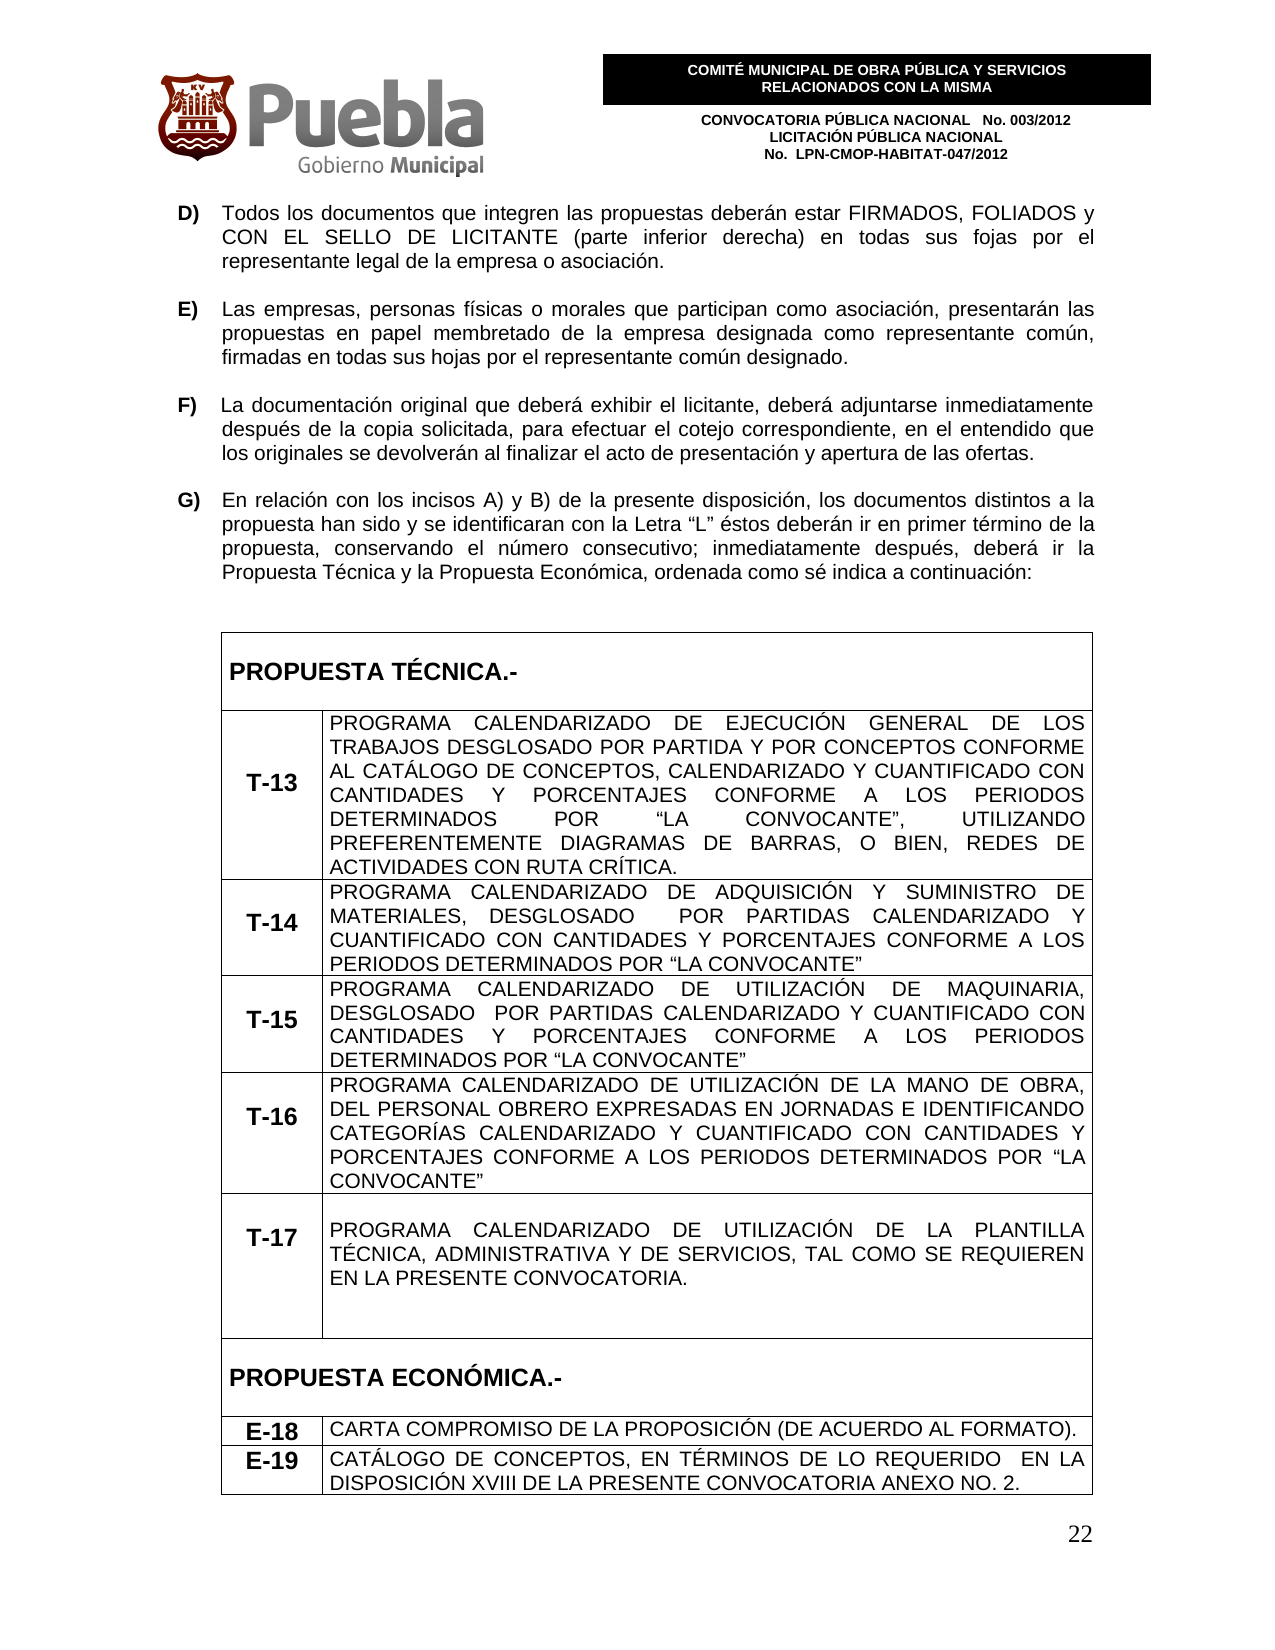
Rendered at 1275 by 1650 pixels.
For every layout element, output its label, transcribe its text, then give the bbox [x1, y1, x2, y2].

table_header PROPUESTA TÉCNICA.- [222, 633, 1092, 710]
table_cell E-18 [222, 1417, 322, 1445]
table_cell CARTA COMPROMISO DE LA PROPOSICIÓN (DE ACUERDO AL FORMATO). [323, 1417, 1092, 1445]
text G) En relación con los incisos A) y B) de la presente disposición, los documentos distintos a la propuesta han sido y se identificaran con la Letra “L” éstos deberán ir en primer término de la propuesta, conservando el número consecutivo; inmediatamente después, deberá ir la Propuesta Técnica y la Propuesta Económica, ordenada como sé indica a continuación: [177, 488, 1096, 584]
table_cell T-17 [222, 1194, 322, 1338]
table_cell T-15 [222, 976, 322, 1072]
table_cell PROGRAMA CALENDARIZADO DE UTILIZACIÓN DE MAQUINARIA, DESGLOSADO POR PARTIDAS CALENDARIZADO Y CUANTIFICADO CON CANTIDADES Y PORCENTAJES CONFORME A LOS PERIODOS DETERMINADOS POR “LA CONVOCANTE” [323, 976, 1092, 1072]
text D) Todos los documentos que integren las propuestas deberán estar FIRMADOS, FOLIADOS y CON EL SELLO DE LICITANTE (parte inferior derecha) en todas sus fojas por el representante legal de la empresa o asociación. [177, 201, 1096, 273]
table_cell T-16 [222, 1073, 322, 1193]
table_cell T-13 [222, 711, 322, 878]
table_cell PROPUESTA ECONÓMICA.- [222, 1339, 1092, 1416]
table_cell E-19 [222, 1446, 322, 1494]
table_cell PROGRAMA CALENDARIZADO DE UTILIZACIÓN DE LA PLANTILLA TÉCNICA, ADMINISTRATIVA Y DE SERVICIOS, TAL COMO SE REQUIEREN EN LA PRESENTE CONVOCATORIA. [323, 1194, 1092, 1338]
picture [158, 73, 484, 177]
table_cell T-14 [222, 880, 322, 975]
text F) La documentación original que deberá exhibir el licitante, deberá adjuntarse inmediatamente después de la copia solicitada, para efectuar el cotejo correspondiente, en el entendido que los originales se devolverán al finalizar el acto de presentación y apertura de las ofertas. [177, 392, 1096, 464]
table_cell PROGRAMA CALENDARIZADO DE UTILIZACIÓN DE LA MANO DE OBRA, DEL PERSONAL OBRERO EXPRESADAS EN JORNADAS E IDENTIFICANDO CATEGORÍAS CALENDARIZADO Y CUANTIFICADO CON CANTIDADES Y PORCENTAJES CONFORME A LOS PERIODOS DETERMINADOS POR “LA CONVOCANTE” [323, 1073, 1092, 1193]
table_cell CATÁLOGO DE CONCEPTOS, EN TÉRMINOS DE LO REQUERIDO EN LA DISPOSICIÓN XVIII DE LA PRESENTE CONVOCATORIA ANEXO NO. 2. [323, 1446, 1092, 1494]
table_cell PROGRAMA CALENDARIZADO DE EJECUCIÓN GENERAL DE LOS TRABAJOS DESGLOSADO POR PARTIDA Y POR CONCEPTOS CONFORME AL CATÁLOGO DE CONCEPTOS, CALENDARIZADO Y CUANTIFICADO CON CANTIDADES Y PORCENTAJES CONFORME A LOS PERIODOS DETERMINADOS POR “LA CONVOCANTE”, UTILIZANDO PREFERENTEMENTE DIAGRAMAS DE BARRAS, O BIEN, REDES DE ACTIVIDADES CON RUTA CRÍTICA. [323, 711, 1092, 878]
text E) Las empresas, personas físicas o morales que participan como asociación, presentarán las propuestas en papel membretado de la empresa designada como representante común, firmadas en todas sus hojas por el representante común designado. [177, 297, 1096, 368]
table_cell PROGRAMA CALENDARIZADO DE ADQUISICIÓN Y SUMINISTRO DE MATERIALES, DESGLOSADO POR PARTIDAS CALENDARIZADO Y CUANTIFICADO CON CANTIDADES Y PORCENTAJES CONFORME A LOS PERIODOS DETERMINADOS POR “LA CONVOCANTE” [323, 880, 1092, 975]
